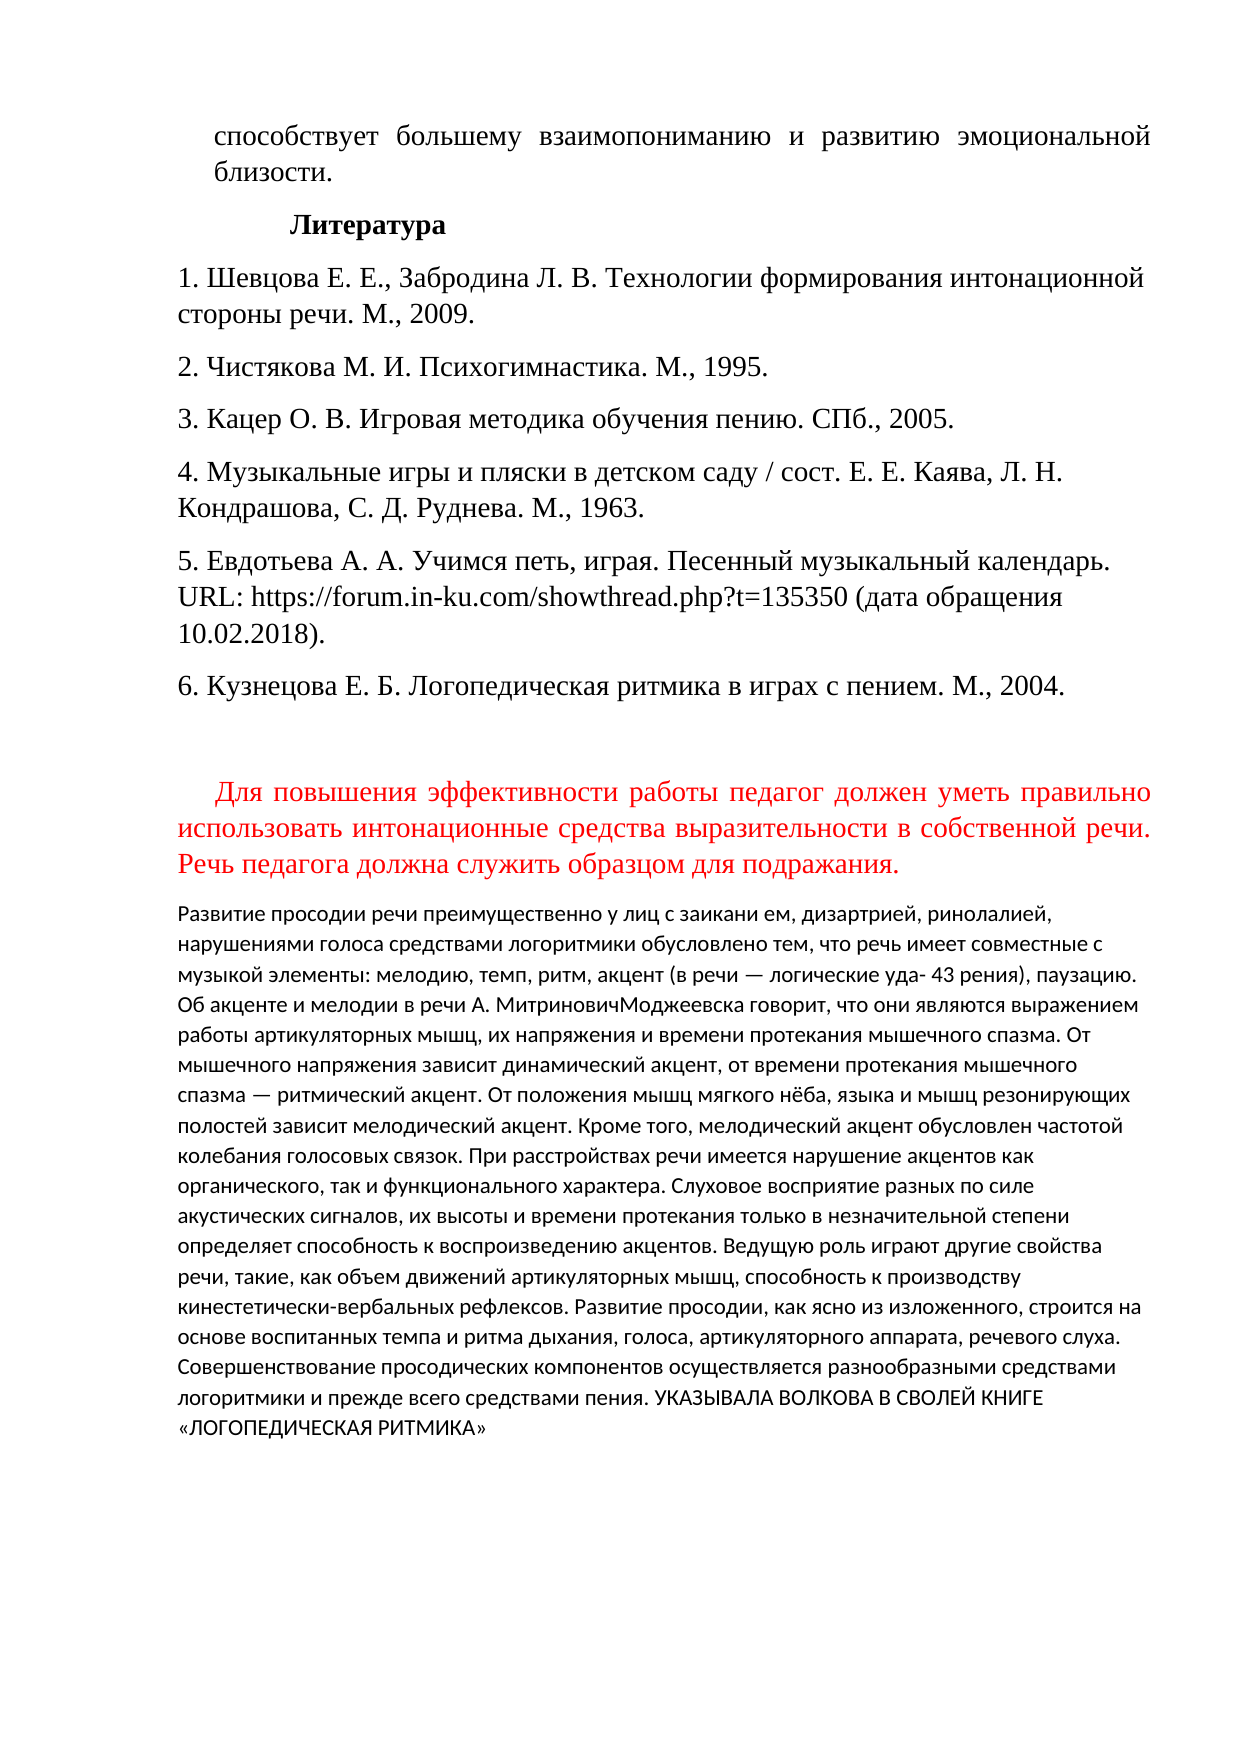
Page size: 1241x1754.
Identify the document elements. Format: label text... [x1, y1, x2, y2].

text 3. Кацер О. В. Игровая методика обучения пению. СПб., 2005. [177, 402, 1152, 435]
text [213, 118, 1152, 188]
text 4. Музыкальные игры и пляски в детском саду / сост. Е. Е. Каява, Л. Н. Кондрашова, С. Д. Руднева. М., 1963. [177, 454, 1152, 524]
text 1. Шевцова Е. Е., Забродина Л. В. Технологии формирования интонационной стороны речи. М., 2009. [177, 260, 1152, 329]
text 5. Евдотьева А. А. Учимся петь, играя. Песенный музыкальный календарь. URL: https://forum.in-ku.com/showthread.php?t=135350 (дата обращения 10.02.2018). [177, 543, 1152, 649]
text 2. Чистякова М. И. Психогимнастика. М., 1995. [177, 349, 1152, 382]
text Для повышения эффективности работы педагог должен уметь правильно использовать интонационные средства выразительности в собственной речи. Речь педагога должна служить образцом для подражания. [177, 774, 1152, 880]
text Развитие просодии речи преимущественно у лиц с заикани ем, дизартрией, ринолалией, нарушениями голоса средствами логоритмики обусловлено тем, что речь имеет совместные с музыкой элементы: мелодию, темп, ритм, акцент (в речи — логические уда- 43 рения), паузацию. Об акценте и мелодии в речи А. МитриновичМоджеевска говорит, что они являются выражением работы артикуляторных мышц, их напряжения и времени протекания мышечного спазма. От мышечного напряжения зависит динамический акцент, от времени протекания мышечного спазма — ритмический акцент. От положения мышц мягкого нёба, языка и мышц резонирующих полостей зависит мелодический акцент. Кроме того, мелодический акцент обусловлен частотой колебания голосовых связок. При расстройствах речи имеется нарушение акцентов как органического, так и функционального характера. Слуховое восприятие разных по силе акустических сигналов, их высоты и времени протекания только в незначительной степени определяет способность к воспроизведению акцентов. Ведущую роль играют другие свойства речи, такие, как объем движений артикуляторных мышц, способность к производству кинестетически-вербальных рефлексов. Развитие просодии, как ясно из изложенного, строится на основе воспитанных темпа и ритма дыхания, голоса, артикуляторного аппарата, речевого слуха. Совершенствование просодических компонентов осуществляется разнообразными средствами логоритмики и прежде всего средствами пения. УКАЗЫВАЛА ВОЛКОВА В СВОЛЕЙ КНИГЕ «ЛОГОПЕДИЧЕСКАЯ РИТМИКА» [177, 899, 1152, 1441]
list Литература [290, 207, 1152, 241]
text 6. Кузнецова Е. Б. Логопедическая ритмика в играх с пением. М., 2004. [177, 668, 1152, 702]
